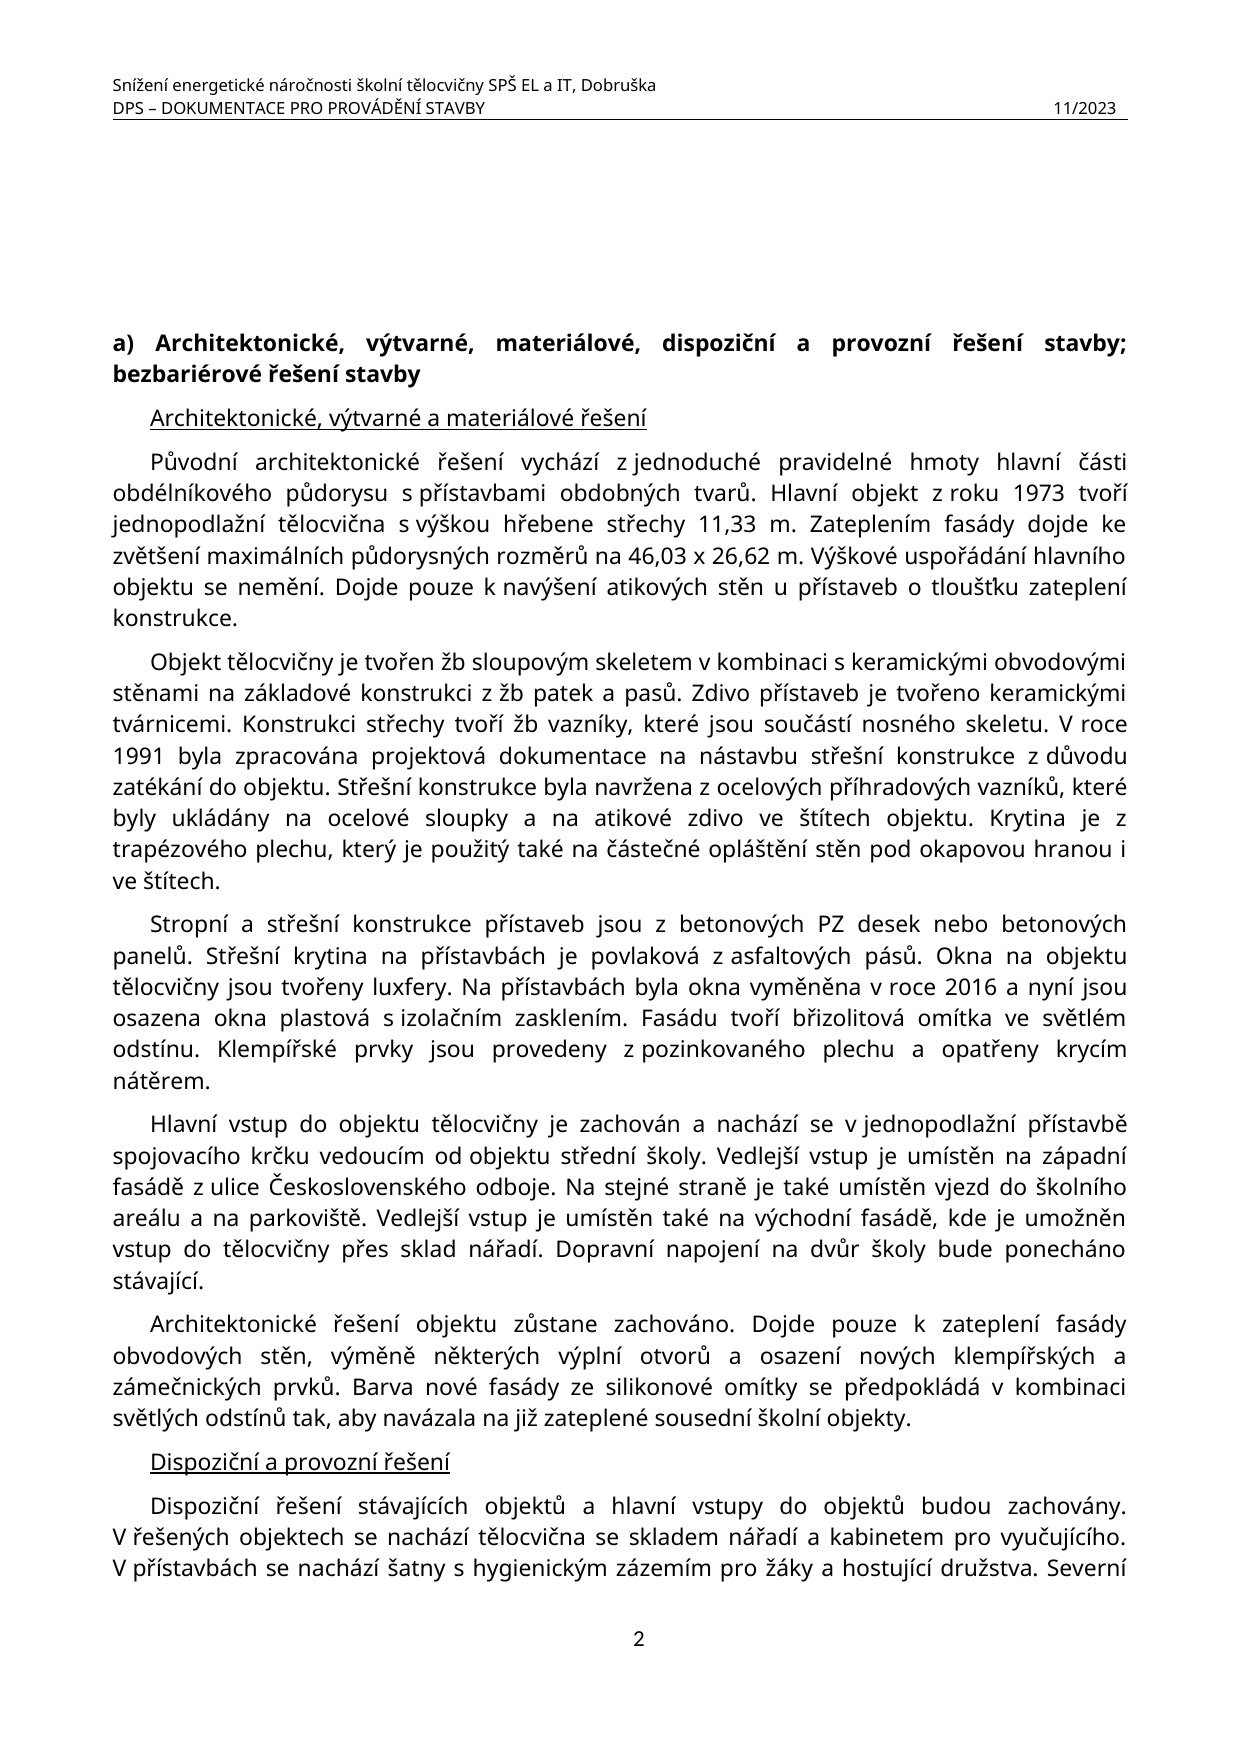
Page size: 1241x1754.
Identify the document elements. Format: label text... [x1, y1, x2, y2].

text Architektonické, výtvarné a materiálové řešení [112, 402, 1128, 433]
text Původní architektonické řešení vychází z jednoduché pravidelné hmoty hlavní části obdélníkového půdorysu s přístavbami obdobných tvarů. Hlavní objekt z roku 1973 tvoří jednopodlažní tělocvična s výškou hřebene střechy 11,33 m. Zateplením fasády dojde ke zvětšení maximálních půdorysných rozměrů na 46,03 x 26,62 m. Výškové uspořádání hlavního objektu se nemění. Dojde pouze k navýšení atikových stěn u přístaveb o tloušťku zateplení konstrukce. [112, 446, 1128, 633]
text Objekt tělocvičny je tvořen žb sloupovým skeletem v kombinaci s keramickými obvodovými stěnami na základové konstrukci z žb patek a pasů. Zdivo přístaveb je tvořeno keramickými tvárnicemi. Konstrukci střechy tvoří žb vazníky, které jsou součástí nosného skeletu. V roce 1991 byla zpracována projektová dokumentace na nástavbu střešní konstrukce z důvodu zatékání do objektu. Střešní konstrukce byla navržena z ocelových příhradových vazníků, které byly ukládány na ocelové sloupky a na atikové zdivo ve štítech objektu. Krytina je z trapézového plechu, který je použitý také na částečné opláštění stěn pod okapovou hranou i ve štítech. [112, 646, 1128, 896]
text Dispoziční a provozní řešení [112, 1446, 1128, 1477]
text Architektonické řešení objektu zůstane zachováno. Dojde pouze k zateplení fasády obvodových stěn, výměně některých výplní otvorů a osazení nových klempířských a zámečnických prvků. Barva nové fasády ze silikonové omítky se předpokládá v kombinaci světlých odstínů tak, aby navázala na již zateplené sousední školní objekty. [112, 1308, 1128, 1433]
text Stropní a střešní konstrukce přístaveb jsou z betonových PZ desek nebo betonových panelů. Střešní krytina na přístavbách je povlaková z asfaltových pásů. Okna na objektu tělocvičny jsou tvořeny luxfery. Na přístavbách byla okna vyměněna v roce 2016 a nyní jsou osazena okna plastová s izolačním zasklením. Fasádu tvoří břizolitová omítka ve světlém odstínu. Klempířské prvky jsou provedeny z pozinkovaného plechu a opatřeny krycím nátěrem. [112, 908, 1128, 1096]
subtitle a) Architektonické, výtvarné, materiálové, dispoziční a provozní řešení stavby; bezbariérové řešení stavby [112, 327, 1128, 390]
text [112, 1490, 1128, 1583]
text Hlavní vstup do objektu tělocvičny je zachován a nachází se v jednopodlažní přístavbě spojovacího krčku vedoucím od objektu střední školy. Vedlejší vstup je umístěn na západní fasádě z ulice Československého odboje. Na stejné straně je také umístěn vjezd do školního areálu a na parkoviště. Vedlejší vstup je umístěn také na východní fasádě, kde je umožněn vstup do tělocvičny přes sklad nářadí. Dopravní napojení na dvůr školy bude ponecháno stávající. [112, 1108, 1128, 1296]
